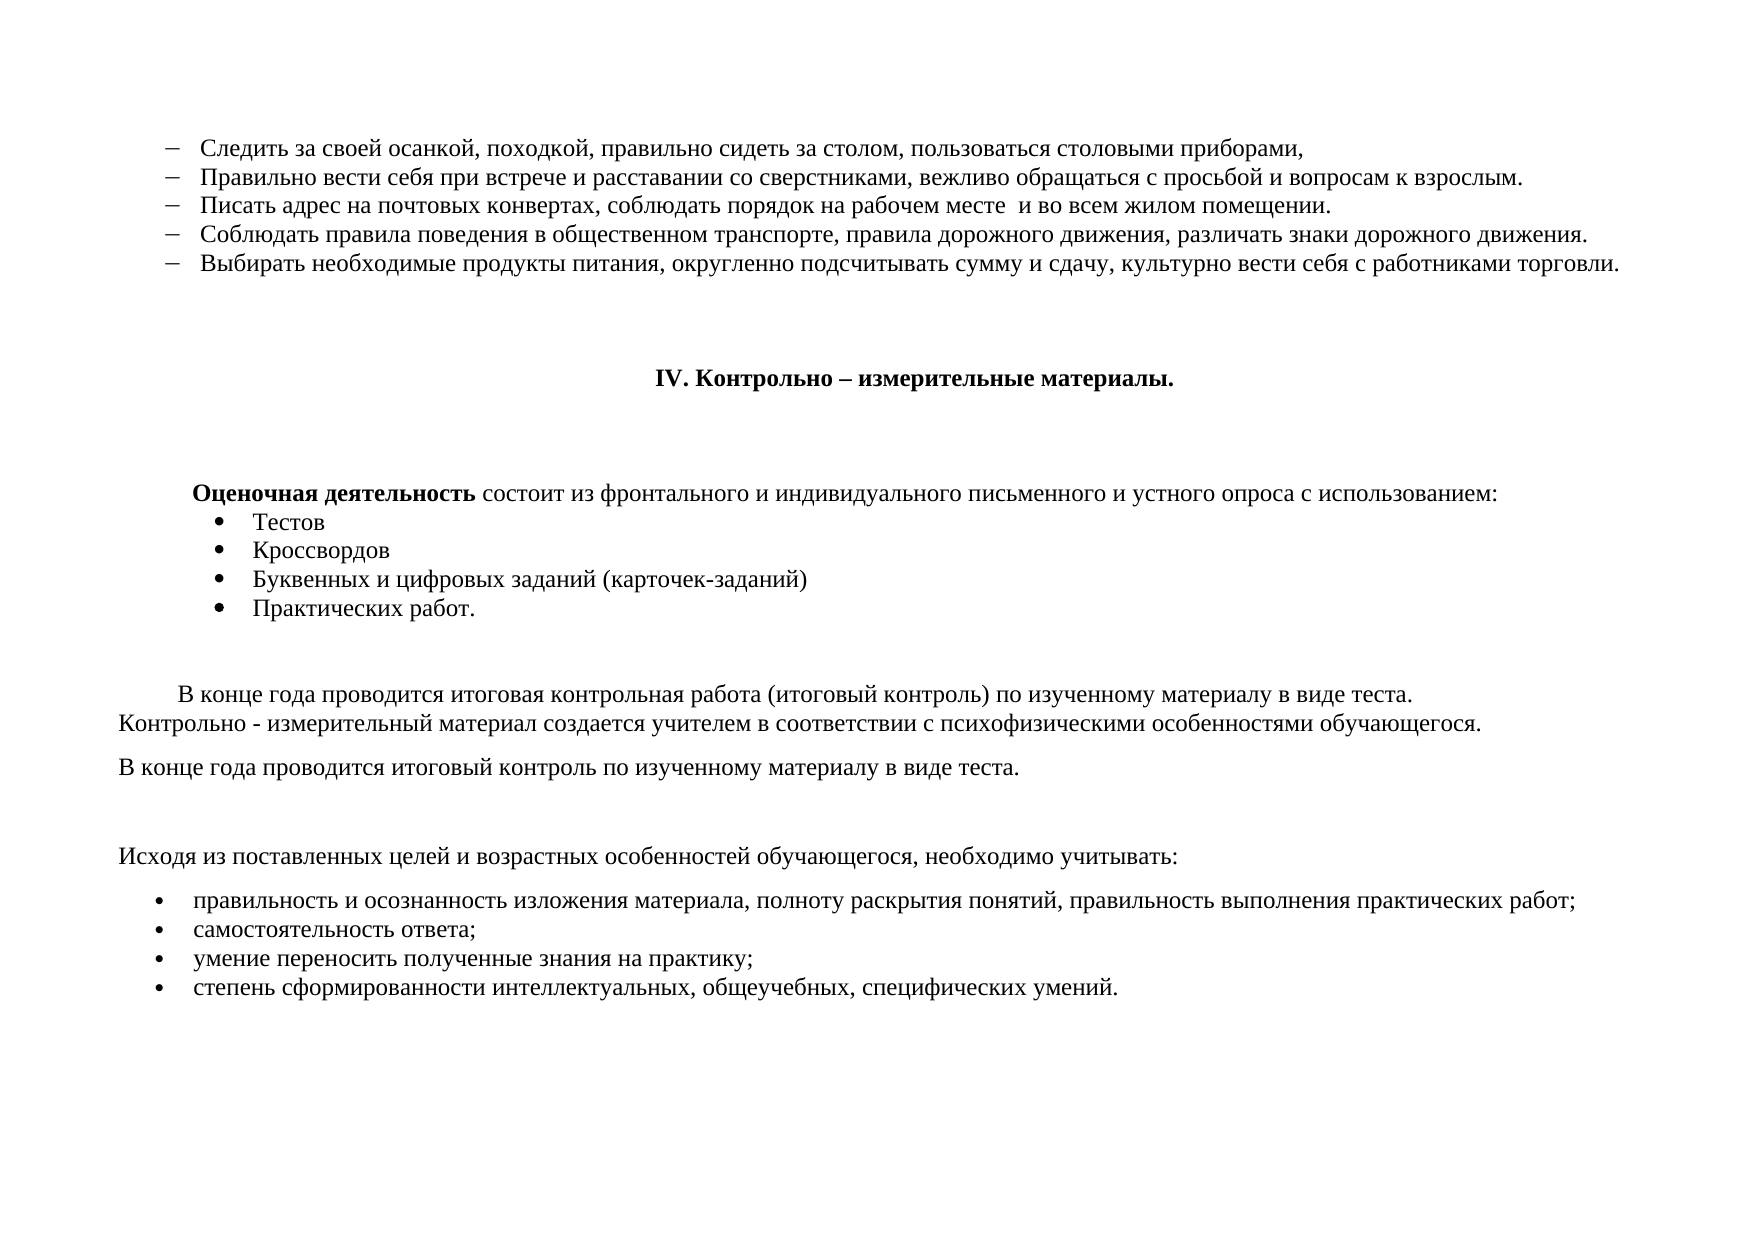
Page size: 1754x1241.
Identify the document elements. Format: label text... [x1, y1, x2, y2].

list правильность и осознанность изложения материала, полноту раскрытия понятий, правильность выполнения практических работ; [156, 885, 1636, 914]
text Оценочная деятельность состоит из фронтального и индивидуального письменного и устного опроса с использованием: [118, 478, 1636, 507]
text Контрольно - измерительный материал создается учителем в соответствии с психофизическими особенностями обучающегося. [118, 708, 1636, 737]
list Соблюдать правила поведения в общественном транспорте, правила дорожного движения, различать знаки дорожного движения. [162, 219, 1636, 248]
list Правильно вести себя при встрече и расставании со сверстниками, вежливо обращаться с просьбой и вопросам к взрослым. [162, 162, 1636, 190]
list Выбирать необходимые продукты питания, округленно подсчитывать сумму и сдачу, культурно вести себя с работниками торговли. [162, 248, 1636, 277]
list Практических работ. [215, 593, 1636, 622]
list Следить за своей осанкой, походкой, правильно сидеть за столом, пользоваться столовыми приборами, [162, 133, 1636, 162]
list умение переносить полученные знания на практику; [156, 943, 1636, 972]
text В конце года проводится итоговая контрольная работа (итоговый контроль) по изученному материалу в виде теста. [118, 679, 1636, 708]
text IV. Контрольно – измерительные материалы. [193, 363, 1636, 392]
list Писать адрес на почтовых конвертах, соблюдать порядок на рабочем месте и во всем жилом помещении. [162, 190, 1636, 219]
list Кроссвордов [215, 535, 1636, 564]
list степень сформированности интеллектуальных, общеучебных, специфических умений. [156, 972, 1636, 1000]
list Тестов [215, 507, 1636, 535]
text В конце года проводится итоговый контроль по изученному материалу в виде теста. [118, 752, 1636, 781]
list Буквенных и цифровых заданий (карточек-заданий) [215, 564, 1636, 593]
text Исходя из поставленных целей и возрастных особенностей обучающегося, необходимо учитывать: [118, 841, 1636, 870]
list самостоятельность ответа; [156, 914, 1636, 943]
